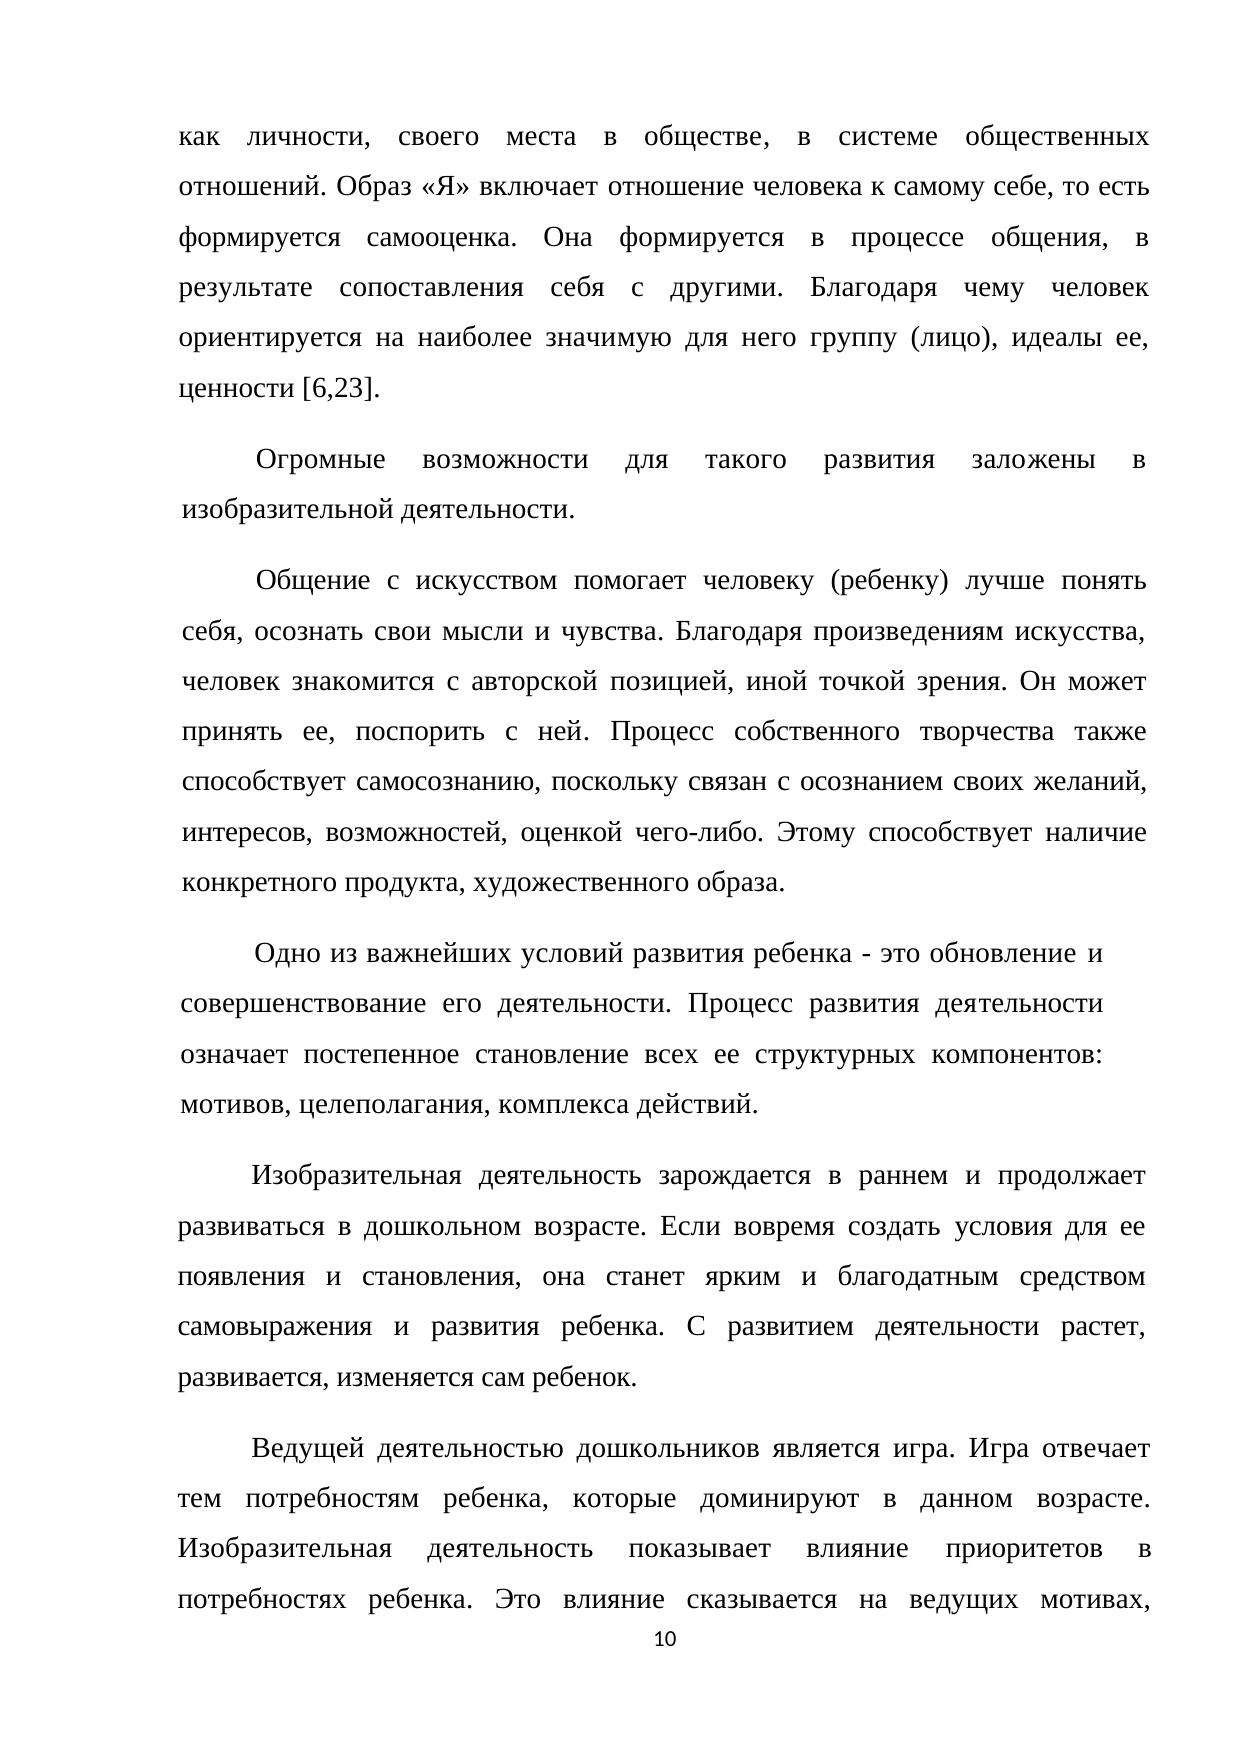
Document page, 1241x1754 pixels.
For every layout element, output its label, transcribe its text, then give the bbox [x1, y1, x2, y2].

text Одно из важнейших условий развития ребенка - это обновление и совершенствование его деятельности. Процесс развития деятельности означает постепенное становление всех ее структурных компонентов: мотивов, целеполагания, комплекса действий. [180, 935, 1103, 1120]
text Огромные возможности для такого развития заложены в изобразительной деятельности. [182, 441, 1146, 525]
text Изобразительная деятельность зарождается в раннем и продолжает развиваться в дошкольном возрасте. Если вовремя создать условия для ее появления и становления, она станет ярким и благодатным средством самовыражения и развития ребенка. С развитием деятельности растет, развивается, изменяется сам ребенок. [177, 1157, 1146, 1392]
text Общение с искусством помогает человеку (ребенку) лучше понять себя, осознать свои мысли и чувства. Благодаря произведениям искусства, человек знакомится с авторской позицией, иной точкой зрения. Он может принять ее, поспорить с ней. Процесс собственного творчества также способствует самосознанию, поскольку связан с осознанием своих желаний, интересов, возможностей, оценкой чего-либо. Этому способствует наличие конкретного продукта, художественного образа. [182, 562, 1147, 898]
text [178, 118, 1150, 403]
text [177, 1430, 1152, 1614]
